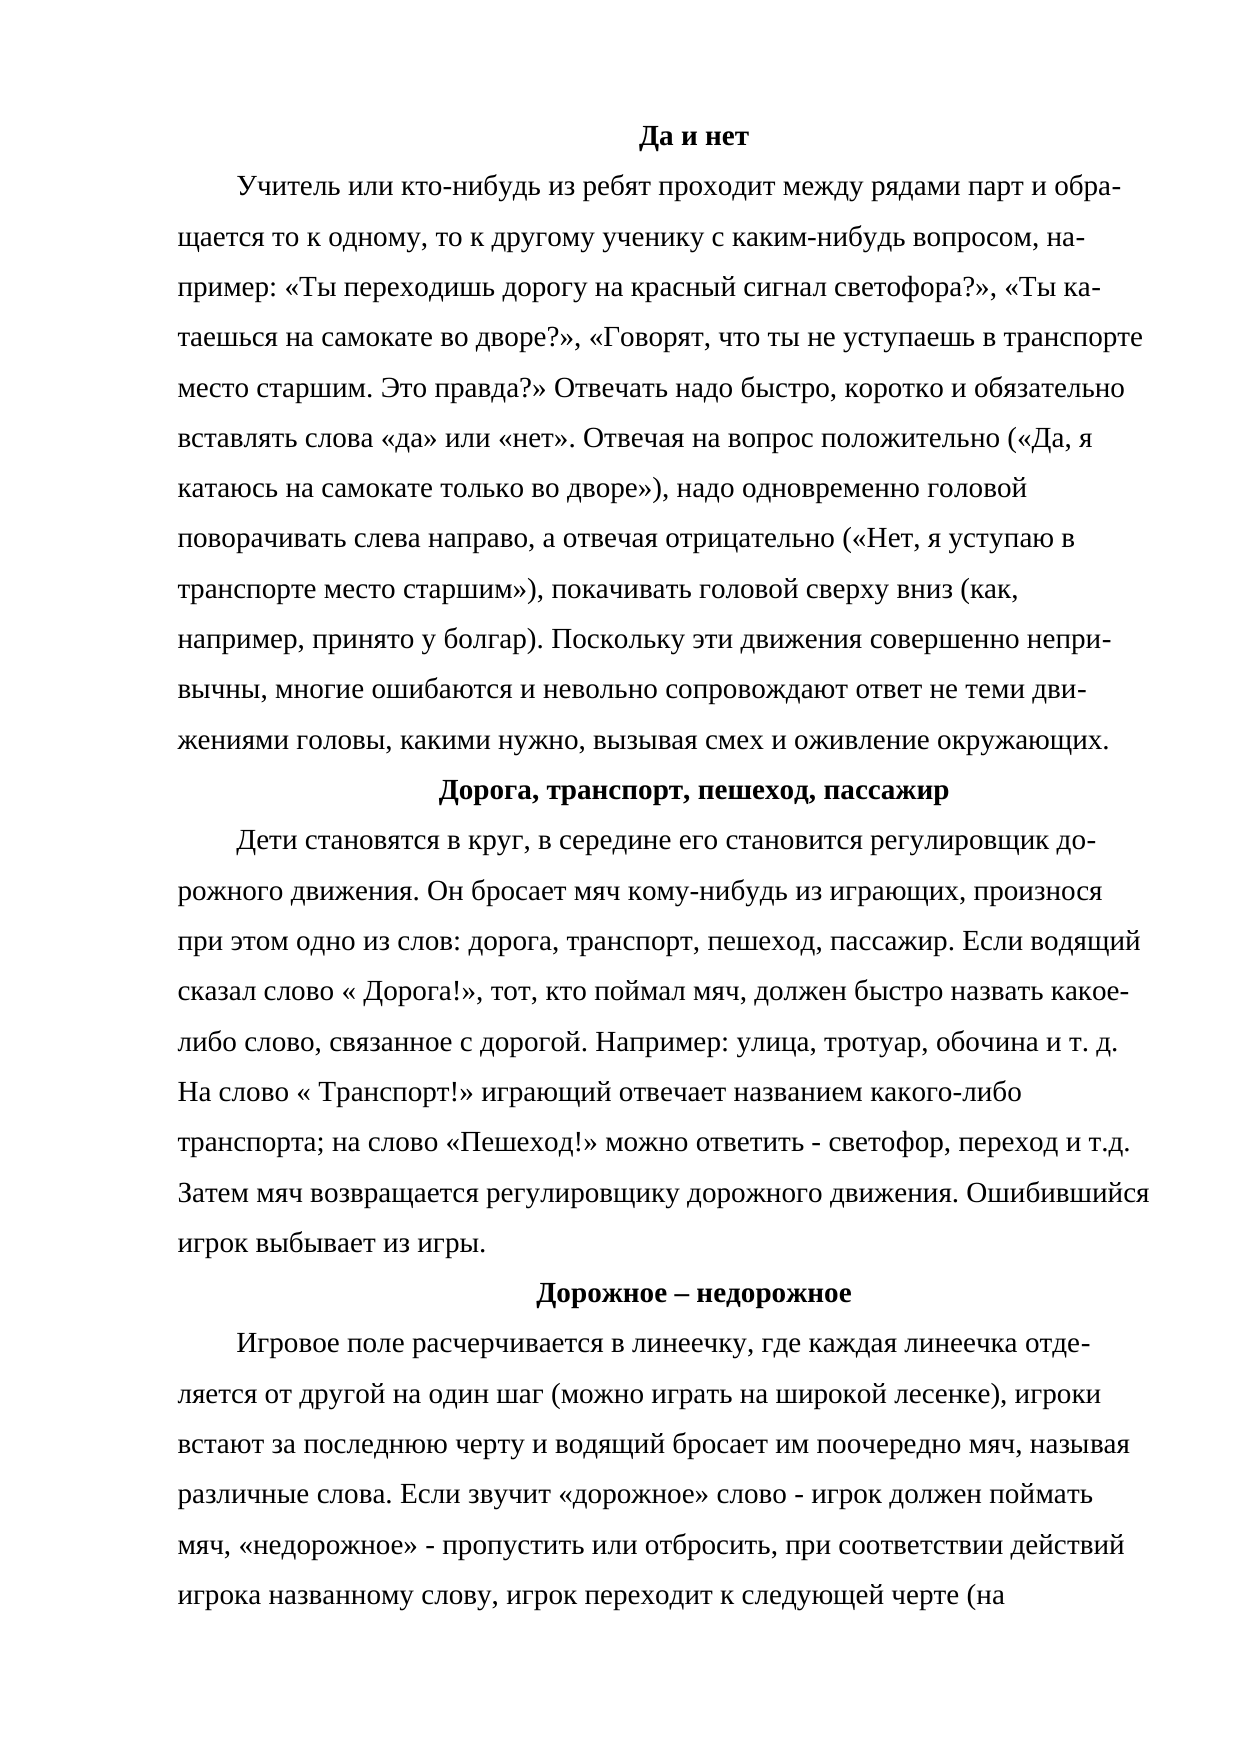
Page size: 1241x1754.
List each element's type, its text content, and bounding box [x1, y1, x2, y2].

text Дорожное – недорожное [177, 1275, 1152, 1309]
text Дети становятся в круг, в середине его становится регулировщик дорожного движения. Он бросает мяч кому-нибудь из играющих, произнося при этом одно из слов: дорога, транспорт, пешеход, пассажир. Если водящий сказал слово « Дорога!», тот, кто поймал мяч, должен быстро назвать какое-либо слово, связанное с дорогой. Например: улица, тротуар, обочина и т. д. На слово « Транспорт!» играющий отвечает названием какого-либо транспорта; на слово «Пешеход!» можно ответить - светофор, переход и т.д. Затем мяч возвращается регулировщику дорожного движения. Ошибившийся игрок выбывает из игры. [177, 822, 1152, 1258]
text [177, 1326, 1152, 1611]
text Учитель или кто-нибудь из ребят проходит между рядами парт и обращается то к одному, то к другому ученику с каким-нибудь вопросом, например: «Ты переходишь дорогу на красный сигнал светофора?», «Ты катаешься на самокате во дворе?», «Говорят, что ты не уступаешь в транспорте место старшим. Это правда?» Отвечать надо быстро, коротко и обязательно вставлять слова «да» или «нет». Отвечая на вопрос положительно («Да, я катаюсь на самокате только во дворе»), надо одновременно головой поворачивать слева направо, а отвечая отрицательно («Нет, я уступаю в транспорте место старшим»), покачивать головой сверху вниз (как, например, принято у болгар). Поскольку эти движения совершенно непривычны, многие ошибаются и невольно сопровождают ответ не теми движениями головы, какими нужно, вызывая смех и оживление окружающих. [177, 168, 1152, 755]
text Да и нет [177, 118, 1152, 152]
text Дорога, транспорт, пешеход, пассажир [177, 772, 1152, 806]
